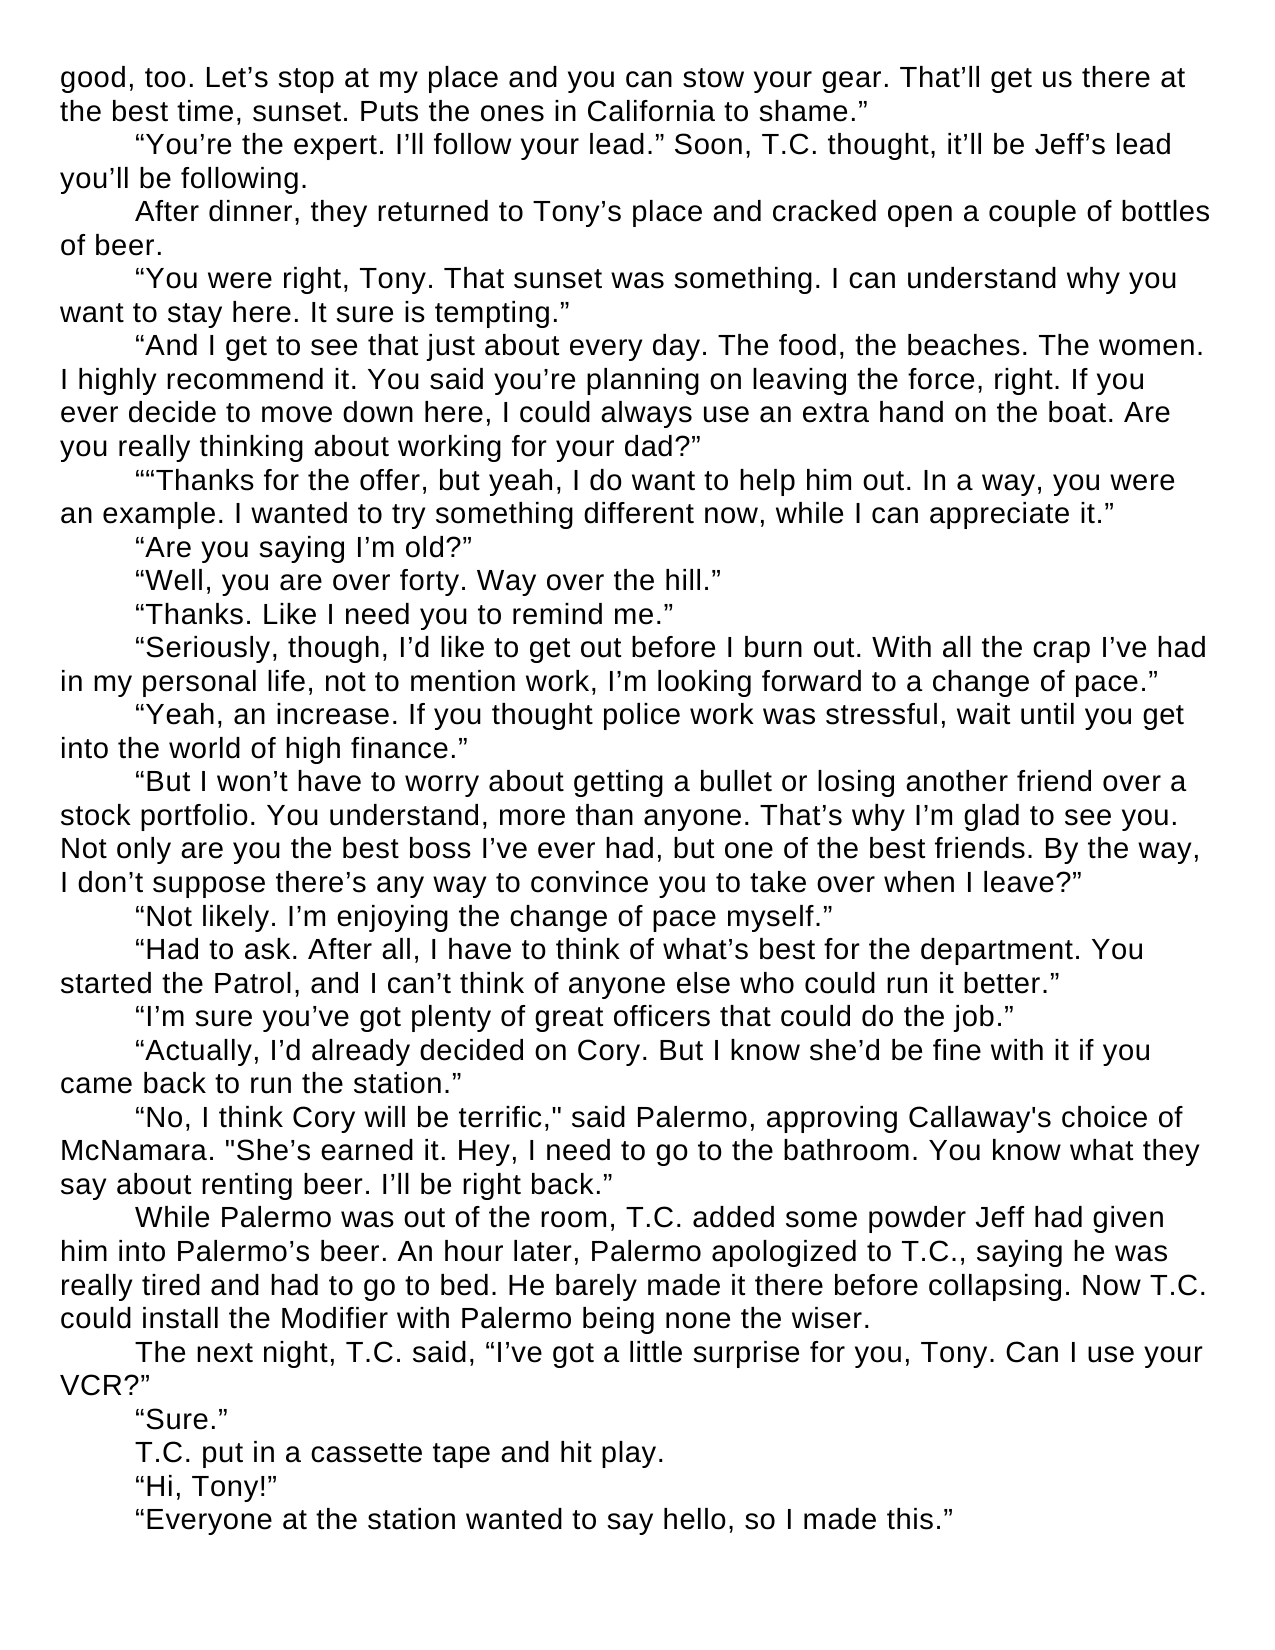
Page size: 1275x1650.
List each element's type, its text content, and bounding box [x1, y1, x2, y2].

text “I’m sure you’ve got plenty of great officers that could do the job.” [60, 999, 1215, 1033]
text “Seriously, though, I’d like to get out before I burn out. With all the crap I’ve had in my personal life, not to mention work, I’m looking forward to a change of pace.” [60, 630, 1215, 697]
text “Actually, I’d already decided on Cory. But I know she’d be fine with it if you came back to run the station.” [60, 1033, 1215, 1100]
text T.C. put in a cassette tape and hit play. [60, 1435, 1215, 1469]
text “Sure.” [60, 1402, 1215, 1435]
text After dinner, they returned to Tony’s place and cracked open a couple of bottles of beer. [60, 194, 1215, 261]
text “But I won’t have to worry about getting a bullet or losing another friend over a stock portfolio. You understand, more than anyone. That’s why I’m glad to see you. Not only are you the best boss I’ve ever had, but one of the best friends. By the way, I don’t suppose there’s any way to convince you to take over when I leave?” [60, 764, 1215, 898]
text “Everyone at the station wanted to say hello, so I made this.” [60, 1502, 1215, 1536]
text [60, 60, 1215, 127]
text “Thanks. Like I need you to remind me.” [60, 597, 1215, 630]
text “Not likely. I’m enjoying the change of pace myself.” [60, 898, 1215, 932]
text “And I get to see that just about every day. The food, the beaches. The women. I highly recommend it. You said you’re planning on leaving the force, right. If you ever decide to move down here, I could always use an extra hand on the boat. Are you really thinking about working for your dad?” [60, 328, 1215, 462]
text “You were right, Tony. That sunset was something. I can understand why you want to stay here. It sure is tempting.” [60, 261, 1215, 328]
text “Well, you are over forty. Way over the hill.” [60, 563, 1215, 597]
text The next night, T.C. said, “I’ve got a little surprise for you, Tony. Can I use your VCR?” [60, 1334, 1215, 1402]
text “Had to ask. After all, I have to think of what’s best for the department. You started the Patrol, and I can’t think of anyone else who could run it better.” [60, 932, 1215, 999]
text While Palermo was out of the room, T.C. added some powder Jeff had given him into Palermo’s beer. An hour later, Palermo apologized to T.C., saying he was really tired and had to go to bed. He barely made it there before collapsing. Now T.C. could install the Modifier with Palermo being none the wiser. [60, 1200, 1215, 1334]
text “Are you saying I’m old?” [60, 529, 1215, 563]
text ““Thanks for the offer, but yeah, I do want to help him out. In a way, you were an example. I wanted to try something different now, while I can appreciate it.” [60, 462, 1215, 529]
text “No, I think Cory will be terrific," said Palermo, approving Callaway's choice of McNamara. "She’s earned it. Hey, I need to go to the bathroom. You know what they say about renting beer. I’ll be right back.” [60, 1100, 1215, 1200]
text “You’re the expert. I’ll follow your lead.” Soon, T.C. thought, it’ll be Jeff’s lead you’ll be following. [60, 127, 1215, 194]
text “Yeah, an increase. If you thought police work was stressful, wait until you get into the world of high finance.” [60, 697, 1215, 764]
text “Hi, Tony!” [60, 1469, 1215, 1502]
